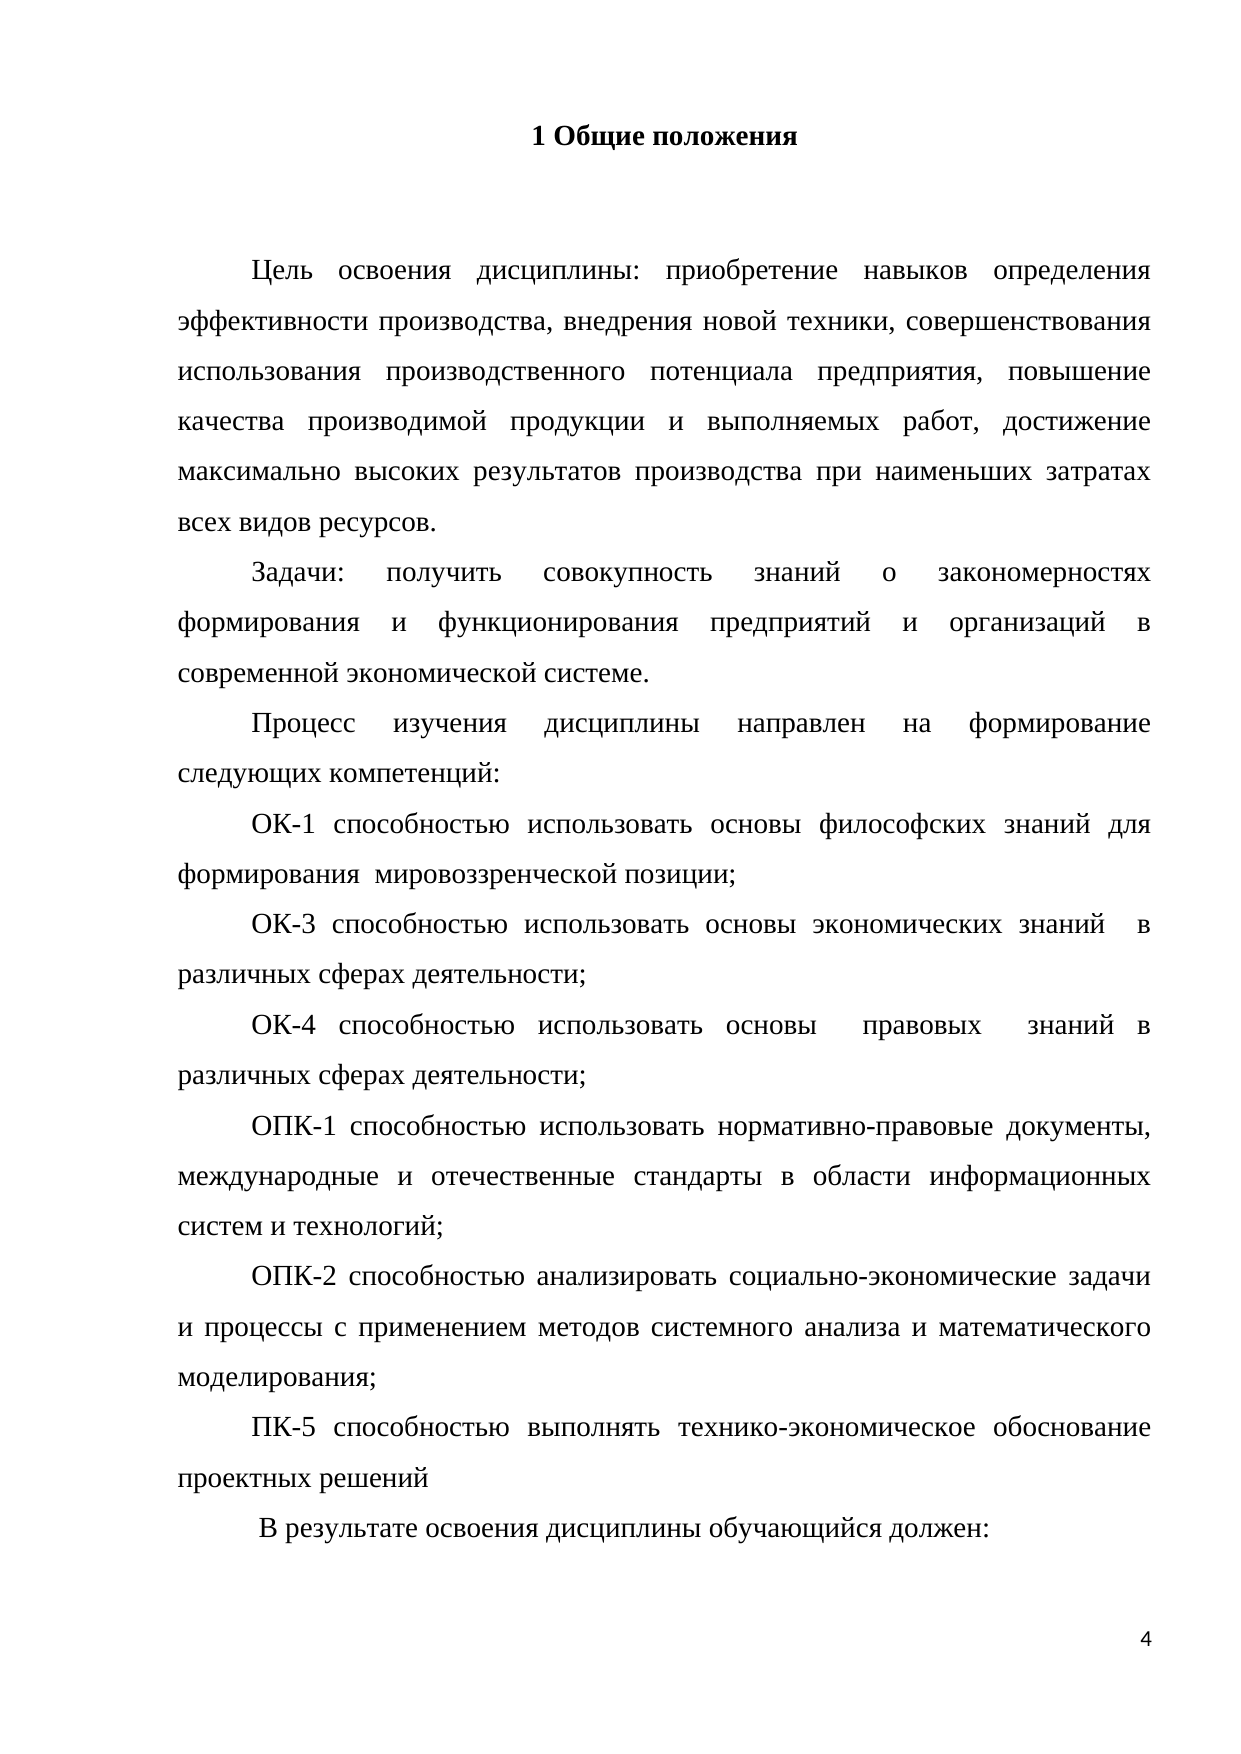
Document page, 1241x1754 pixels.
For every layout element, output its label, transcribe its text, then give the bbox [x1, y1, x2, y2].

text ОК-4 способностью использовать основы правовых знаний в различных сферах деятельности; [177, 1007, 1152, 1091]
text Процесс изучения дисциплины направлен на формирование следующих компетенций: [177, 705, 1152, 789]
text Задачи: получить совокупность знаний о закономерностях формирования и функционирования предприятий и организаций в современной экономической системе. [177, 554, 1152, 688]
text ОК-3 способностью использовать основы экономических знаний в различных сферах деятельности; [177, 906, 1152, 990]
text Цель освоения дисциплины: приобретение навыков определения эффективности производства, внедрения новой техники, совершенствования использования производственного потенциала предприятия, повышение качества производимой продукции и выполняемых работ, достижение максимально высоких результатов производства при наименьших затратах всех видов ресурсов. [177, 252, 1152, 537]
text ОПК-1 способностью использовать нормативно-правовые документы, международные и отечественные стандарты в области информационных систем и технологий; [177, 1108, 1152, 1242]
text ОК-1 способностью использовать основы философских знаний для формирования мировоззренческой позиции; [177, 806, 1152, 889]
subtitle 1 Общие положения [177, 118, 1152, 152]
text ОПК-2 способностью анализировать социально-экономические задачи и процессы с применением методов системного анализа и математического моделирования; [177, 1258, 1152, 1393]
text В результате освоения дисциплины обучающийся должен: [177, 1510, 1152, 1544]
text ПК-5 способностью выполнять технико-экономическое обоснование проектных решений [177, 1409, 1152, 1493]
